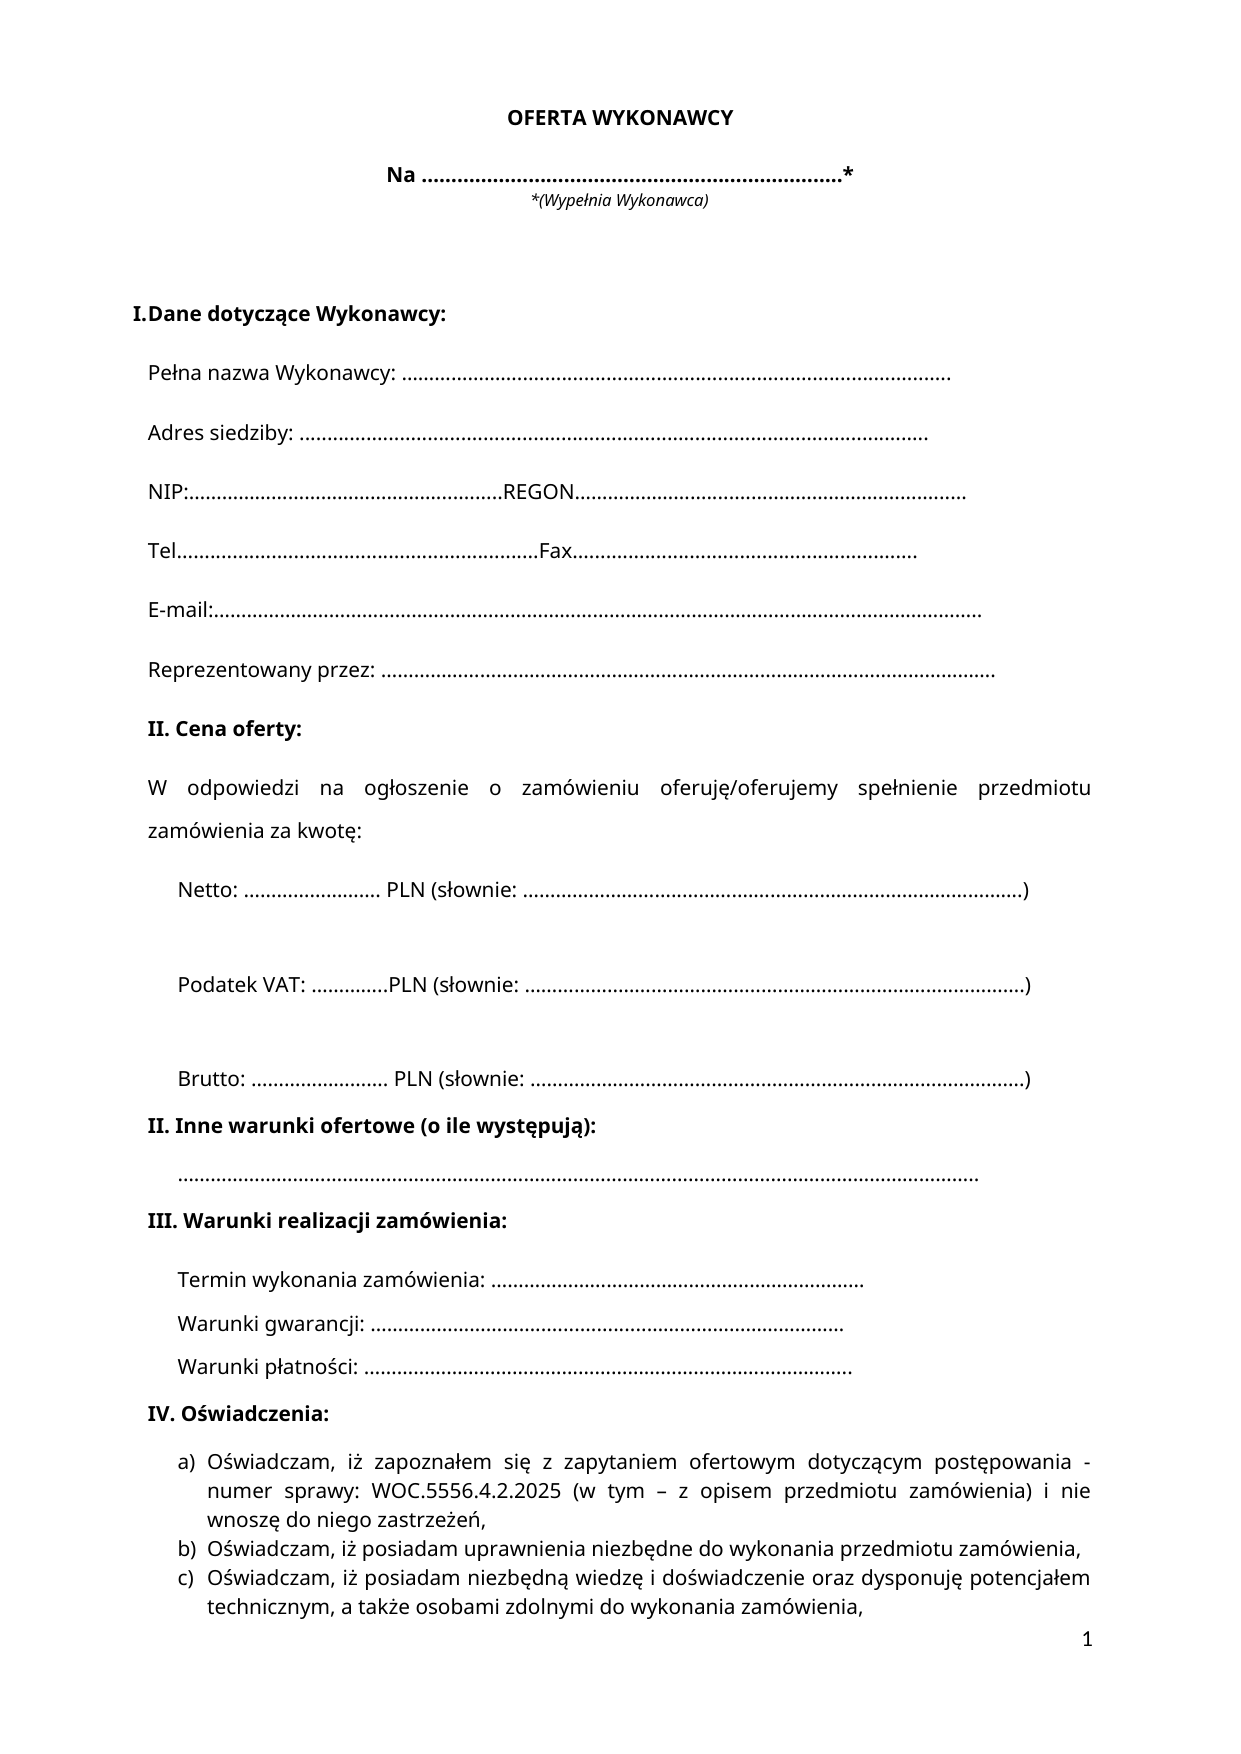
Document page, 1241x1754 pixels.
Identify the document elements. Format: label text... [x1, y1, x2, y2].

text II. Cena oferty: [148, 714, 1092, 742]
text IV. Oświadczenia: [148, 1399, 1092, 1427]
text Netto: ……………………. PLN (słownie: ………………………..……….…………………………………………….) [148, 875, 1092, 904]
list Oświadczam, iż posiadam niezbędną wiedzę i doświadczenie oraz dysponuję potencjałem technicznym, a także osobami zdolnymi do wykonania zamówienia, [177, 1562, 1092, 1620]
text E-mail:………………………………………………………………………………………………………………………….. [148, 596, 1092, 624]
text NIP:………………………………………............REGON…………………….............………………................ [148, 477, 1092, 505]
text Warunki gwarancji: …………………………....................……………………………… [177, 1309, 1092, 1337]
list Oświadczam, iż zapoznałem się z zapytaniem ofertowym dotyczącym postępowania - numer sprawy: WOC.5556.4.2.2025 (w tym – z opisem przedmiotu zamówienia) i nie wnoszę do niego zastrzeżeń, [177, 1446, 1092, 1533]
list Dane dotyczące Wykonawcy: [133, 299, 1092, 328]
text OFERTA WYKONAWCY [148, 103, 1092, 132]
text Podatek VAT: …………..PLN (słownie: ……………..……………………..……………………………..………….) [148, 970, 1092, 998]
text III. Warunki realizacji zamówienia: [148, 1206, 1092, 1235]
text Tel.................................................................Fax.............................................................. [148, 536, 1092, 565]
text Adres siedziby: ................................................................................................................. [148, 418, 1092, 446]
text ……………………………………………………………………………………………………………………………….. [148, 1159, 1092, 1187]
text *(Wypełnia Wykonawca) [148, 189, 1092, 211]
text Brutto: ……………………. PLN (słownie: ……………………………………..……………………………………….) [148, 1064, 1092, 1093]
text Reprezentowany przez: …………………………………………………………………………………………………. [148, 655, 1092, 683]
list Oświadczam, iż posiadam uprawnienia niezbędne do wykonania przedmiotu zamówienia, [177, 1533, 1092, 1562]
text W odpowiedzi na ogłoszenie o zamówieniu oferuję/oferujemy spełnienie przedmiotu zamówienia za kwotę: [148, 773, 1092, 844]
text Warunki płatności: …………………………………………………………………………….. [177, 1352, 1092, 1380]
text II. Inne warunki ofertowe (o ile występują): [148, 1112, 1092, 1140]
text Pełna nazwa Wykonawcy: ………………….............................................................................. [148, 358, 1092, 387]
text Termin wykonania zamówienia: ………………………………………..………………… [177, 1266, 1092, 1294]
text Na ……………………………………………………………..* [148, 160, 1092, 189]
